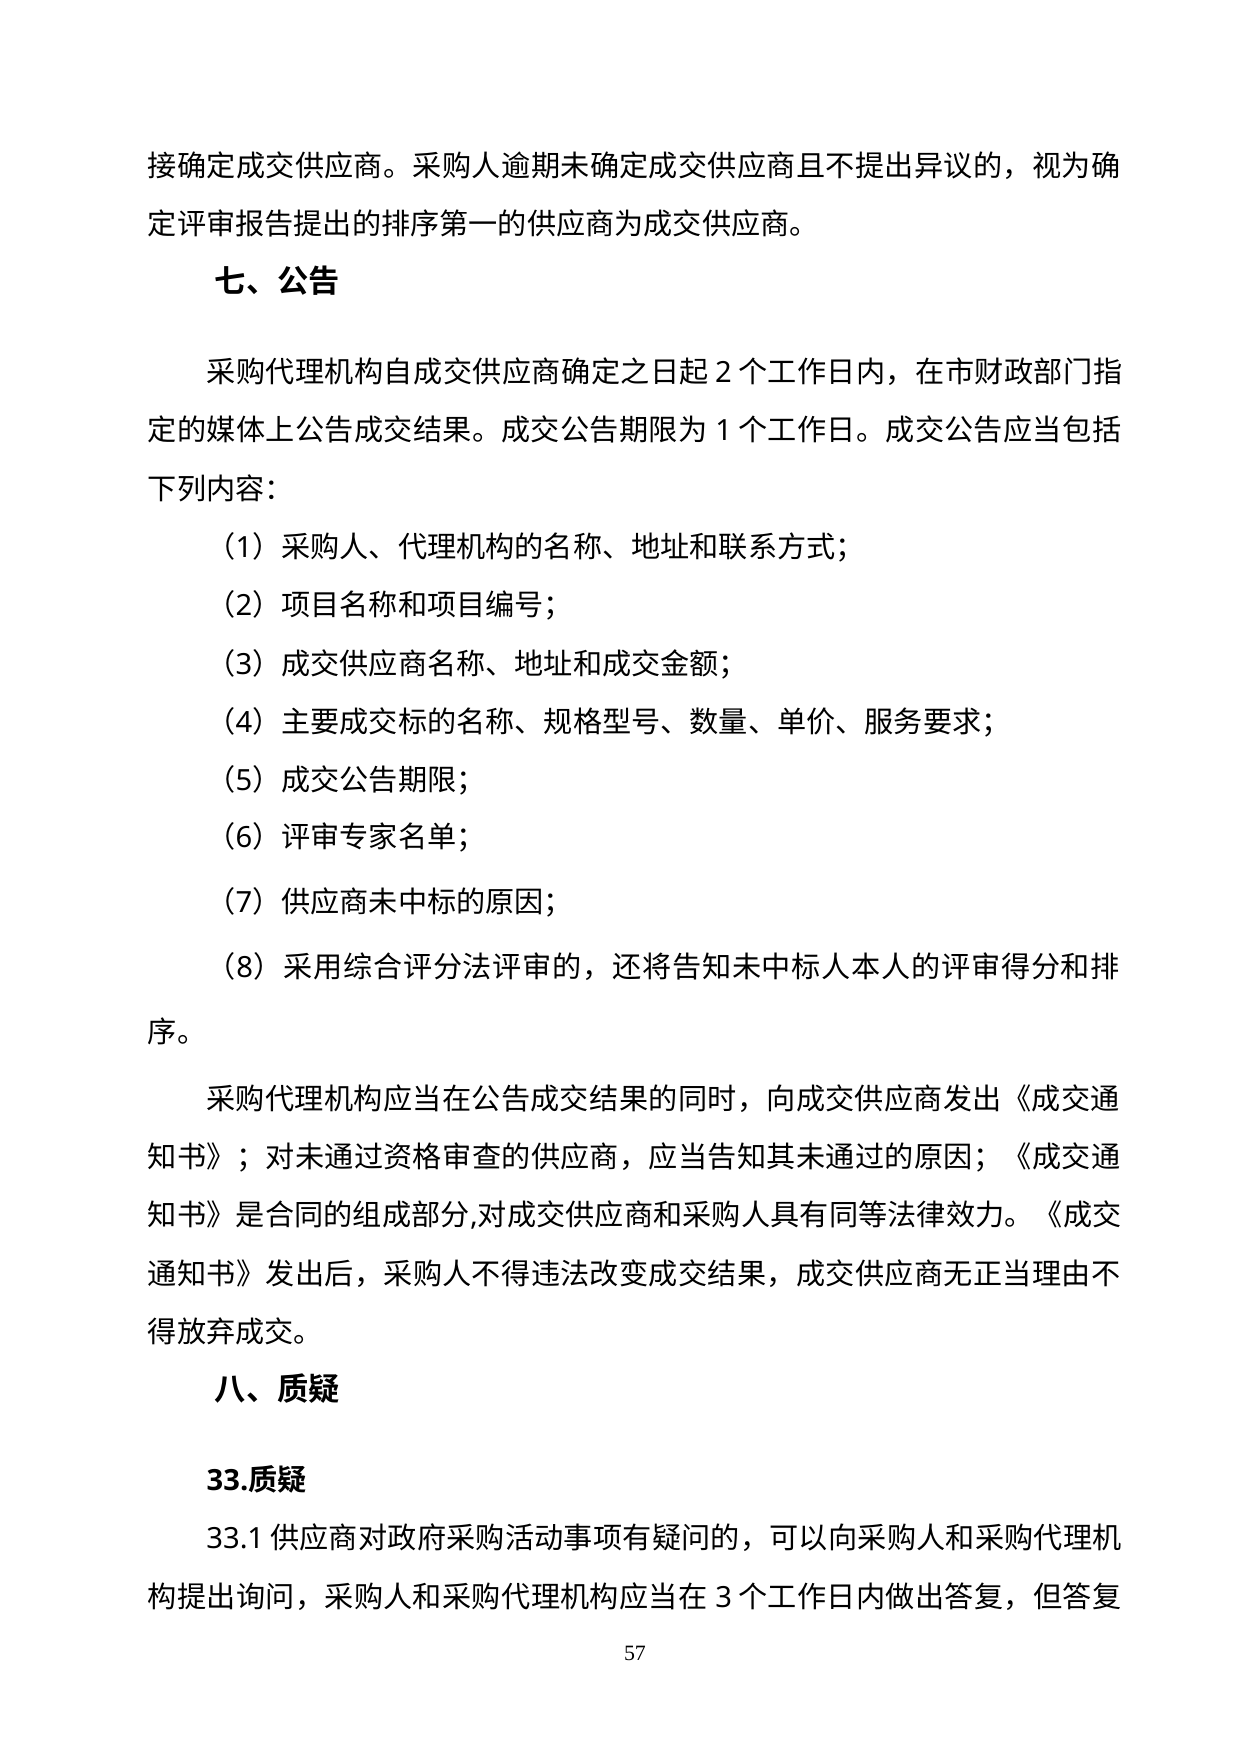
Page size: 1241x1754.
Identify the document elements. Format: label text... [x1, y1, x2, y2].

text （7）供应商未中标的原因； [148, 867, 1122, 932]
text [148, 1502, 1122, 1619]
text 采购代理机构自成交供应商确定之日起2个工作日内，在市财政部门指定的媒体上公告成交结果。成交公告期限为1个工作日。成交公告应当包括下列内容： [148, 336, 1122, 511]
text （8）采用综合评分法评审的，还将告知未中标人本人的评审得分和排序。 [148, 932, 1122, 1062]
text （1）采购人、代理机构的名称、地址和联系方式； [148, 511, 1122, 569]
text 33.质疑 [148, 1444, 1122, 1502]
text （3）成交供应商名称、地址和成交金额； [148, 627, 1122, 686]
text （4）主要成交标的名称、规格型号、数量、单价、服务要求； [148, 686, 1122, 744]
text （2）项目名称和项目编号； [148, 569, 1122, 627]
text 采购代理机构应当在公告成交结果的同时，向成交供应商发出《成交通知书》；对未通过资格审查的供应商，应当告知其未通过的原因；《成交通知书》是合同的组成部分,对成交供应商和采购人具有同等法律效力。《成交通知书》发出后，采购人不得违法改变成交结果，成交供应商无正当理由不得放弃成交。 [148, 1062, 1122, 1354]
text （6）评审专家名单； [148, 802, 1122, 867]
text （5）成交公告期限； [148, 744, 1122, 802]
subtitle 七、公告 [148, 246, 1122, 311]
subtitle 八、质疑 [148, 1354, 1122, 1419]
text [148, 129, 1122, 246]
